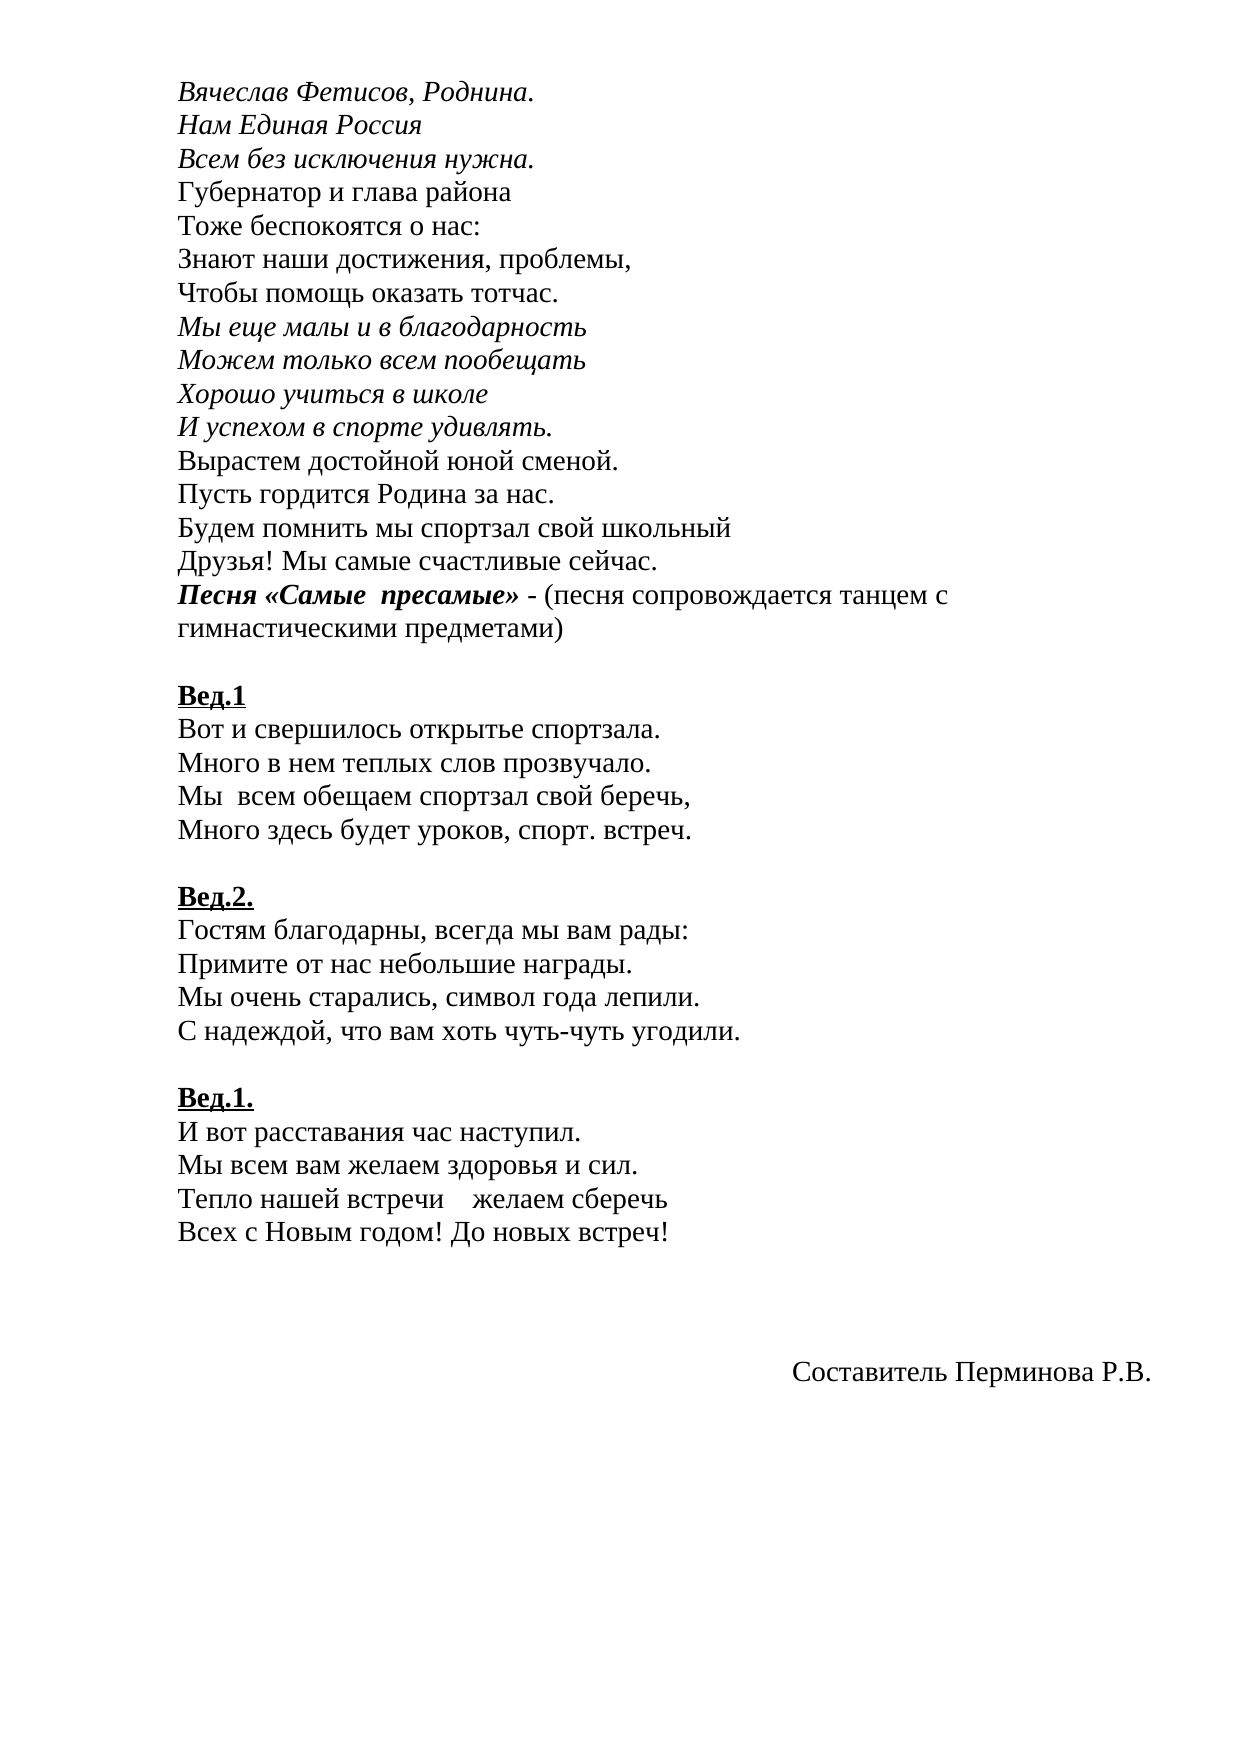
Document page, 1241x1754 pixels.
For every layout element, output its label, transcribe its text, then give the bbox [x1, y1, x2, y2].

text Всех с Новым годом! До новых встреч! [177, 1214, 1152, 1248]
text Вед.1 [177, 678, 1152, 711]
text Хорошо учиться в школе [177, 376, 1152, 409]
text Вед.2. Гостям благодарны, всегда мы вам рады: [177, 879, 1152, 946]
text Будем помнить мы спортзал свой школьный [177, 510, 1152, 543]
text Составитель Перминова Р.В. [177, 1354, 1152, 1387]
text Тепло нашей встречи желаем сберечь [177, 1181, 1152, 1214]
text Мы всем вам желаем здоровья и сил. [177, 1147, 1152, 1181]
text Знают наши достижения, проблемы, [177, 242, 1152, 275]
text Песня «Самые пресамые» - (песня сопровождается танцем с гимнастическими предметами) [177, 577, 1152, 644]
text Вот и свершилось открытье спортзала. [177, 711, 1152, 745]
text И успехом в спорте удивлять. [177, 409, 1152, 443]
text Вырастем достойной юной сменой. [177, 443, 1152, 476]
text Примите от нас небольшие награды. [177, 946, 1152, 979]
text Губернатор и глава района [177, 174, 1152, 208]
text Вячеслав Фетисов, Роднина. [177, 74, 1152, 107]
text Всем без исключения нужна. [177, 141, 1152, 174]
text Много в нем теплых слов прозвучало. Мы всем обещаем спортзал свой беречь, [177, 745, 1152, 812]
text Много здесь будет уроков, спорт. встреч. [177, 812, 1152, 845]
text Чтобы помощь оказать тотчас. [177, 275, 1152, 309]
text И вот расставания час наступил. [177, 1114, 1152, 1147]
text Мы очень старались, символ года лепили. [177, 979, 1152, 1013]
text С надеждой, что вам хоть чуть-чуть угодили. [177, 1013, 1152, 1047]
text Тоже беспокоятся о нас: [177, 208, 1152, 242]
text Можем только всем пообещать [177, 342, 1152, 376]
text Вед.1. [177, 1080, 1152, 1114]
text Пусть гордится Родина за нас. [177, 476, 1152, 510]
text Мы еще малы и в благодарность [177, 309, 1152, 342]
text Нам Единая Россия [177, 107, 1152, 141]
text Друзья! Мы самые счастливые сейчас. [177, 543, 1152, 577]
